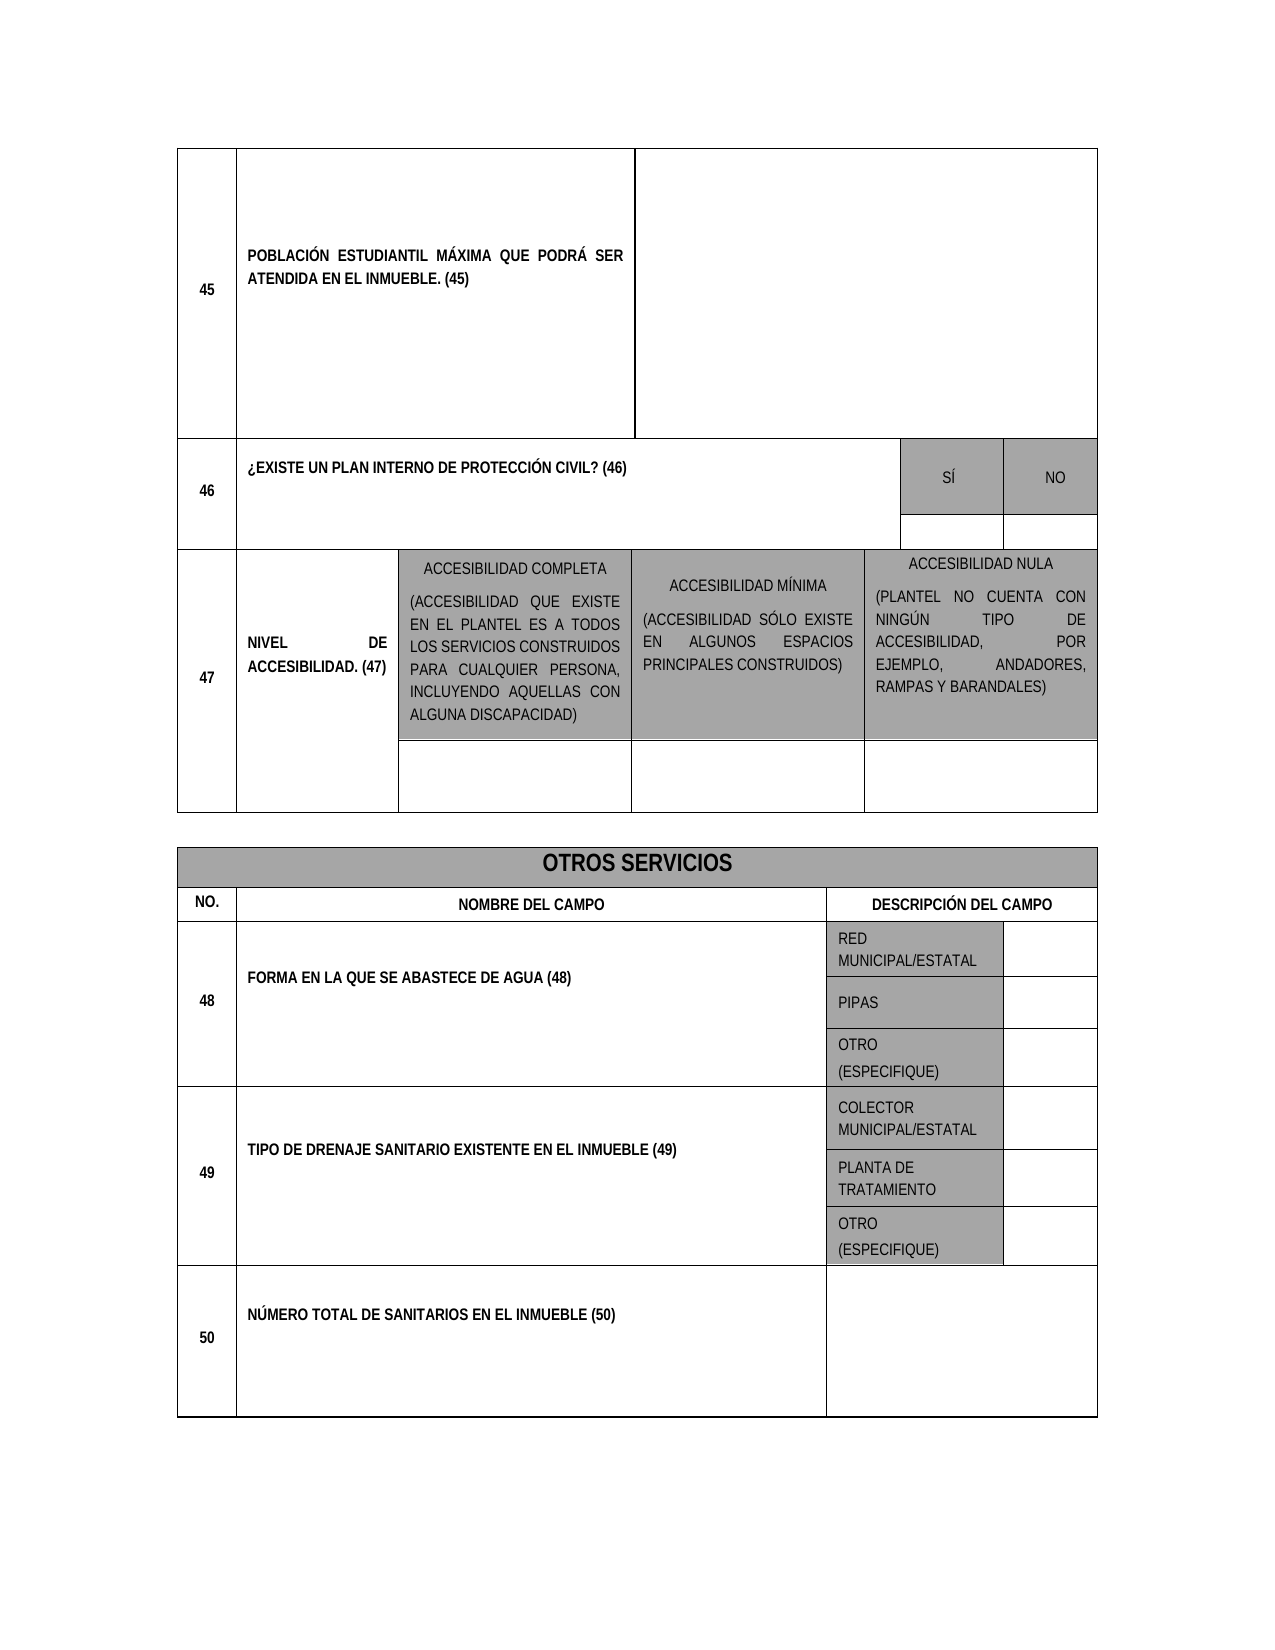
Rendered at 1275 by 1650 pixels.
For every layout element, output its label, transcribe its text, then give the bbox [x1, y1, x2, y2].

table_cell 45 [178, 149, 236, 438]
table_cell TIPO DE DRENAJE SANITARIO EXISTENTE EN EL INMUEBLE (49) [237, 1087, 826, 1264]
table_header OTROS SERVICIOS [178, 848, 1097, 887]
table_cell ACCESIBILIDAD NULA (PLANTEL NO CUENTA CON NINGÚN TIPO DE ACCESIBILIDAD, POR EJEMPLO, ANDADORES, RAMPAS Y BARANDALES) [865, 550, 1097, 739]
table_cell NO. [178, 888, 236, 921]
table_cell 46 [178, 439, 236, 549]
table_cell 49 [178, 1087, 236, 1264]
table_cell [827, 1266, 1097, 1416]
table_cell NOMBRE DEL CAMPO [237, 888, 826, 921]
table_cell FORMA EN LA QUE SE ABASTECE DE AGUA (48) [237, 922, 826, 1086]
table_cell DESCRIPCIÓN DEL CAMPO [827, 888, 1097, 921]
table_cell PIPAS [827, 977, 1003, 1028]
table_cell OTRO (ESPECIFIQUE) [827, 1029, 1003, 1086]
table_cell NIVEL DE ACCESIBILIDAD. (47) [237, 550, 398, 812]
table_cell PLANTA DE TRATAMIENTO [827, 1150, 1003, 1206]
table_cell POBLACIÓN ESTUDIANTIL MÁXIMA QUE PODRÁ SER ATENDIDA EN EL INMUEBLE. (45) [237, 149, 634, 438]
table_cell 48 [178, 922, 236, 1086]
table_cell [632, 741, 864, 812]
table_cell NÚMERO TOTAL DE SANITARIOS EN EL INMUEBLE (50) [237, 1266, 826, 1416]
table_cell [636, 149, 1097, 438]
table_cell OTRO (ESPECIFIQUE) [827, 1207, 1003, 1264]
table_cell ACCESIBILIDAD COMPLETA (ACCESIBILIDAD QUE EXISTE EN EL PLANTEL ES A TODOS LOS SERVICIOS CONSTRUIDOS PARA CUALQUIER PERSONA, INCLUYENDO AQUELLAS CON ALGUNA DISCAPACIDAD) [399, 550, 631, 739]
table_cell COLECTOR MUNICIPAL/ESTATAL [827, 1087, 1003, 1149]
table_cell 50 [178, 1266, 236, 1416]
table_cell NO [1004, 439, 1097, 514]
table_cell [1004, 922, 1097, 976]
table_cell [1004, 1087, 1097, 1149]
table_cell 47 [178, 550, 236, 812]
table_cell [1004, 1207, 1097, 1264]
table_cell ¿EXISTE UN PLAN INTERNO DE PROTECCIÓN CIVIL? (46) [237, 439, 900, 549]
table_cell [399, 741, 631, 812]
table_cell [1004, 1029, 1097, 1086]
table_cell SÍ [901, 439, 1003, 514]
table_cell [1004, 977, 1097, 1028]
table_cell RED MUNICIPAL/ESTATAL [827, 922, 1003, 976]
table_cell ACCESIBILIDAD MÍNIMA (ACCESIBILIDAD SÓLO EXISTE EN ALGUNOS ESPACIOS PRINCIPALES CONSTRUIDOS) [632, 550, 864, 739]
table_cell [1004, 515, 1097, 549]
table_cell [865, 741, 1097, 812]
table_cell [1004, 1150, 1097, 1206]
table_cell [901, 515, 1003, 549]
